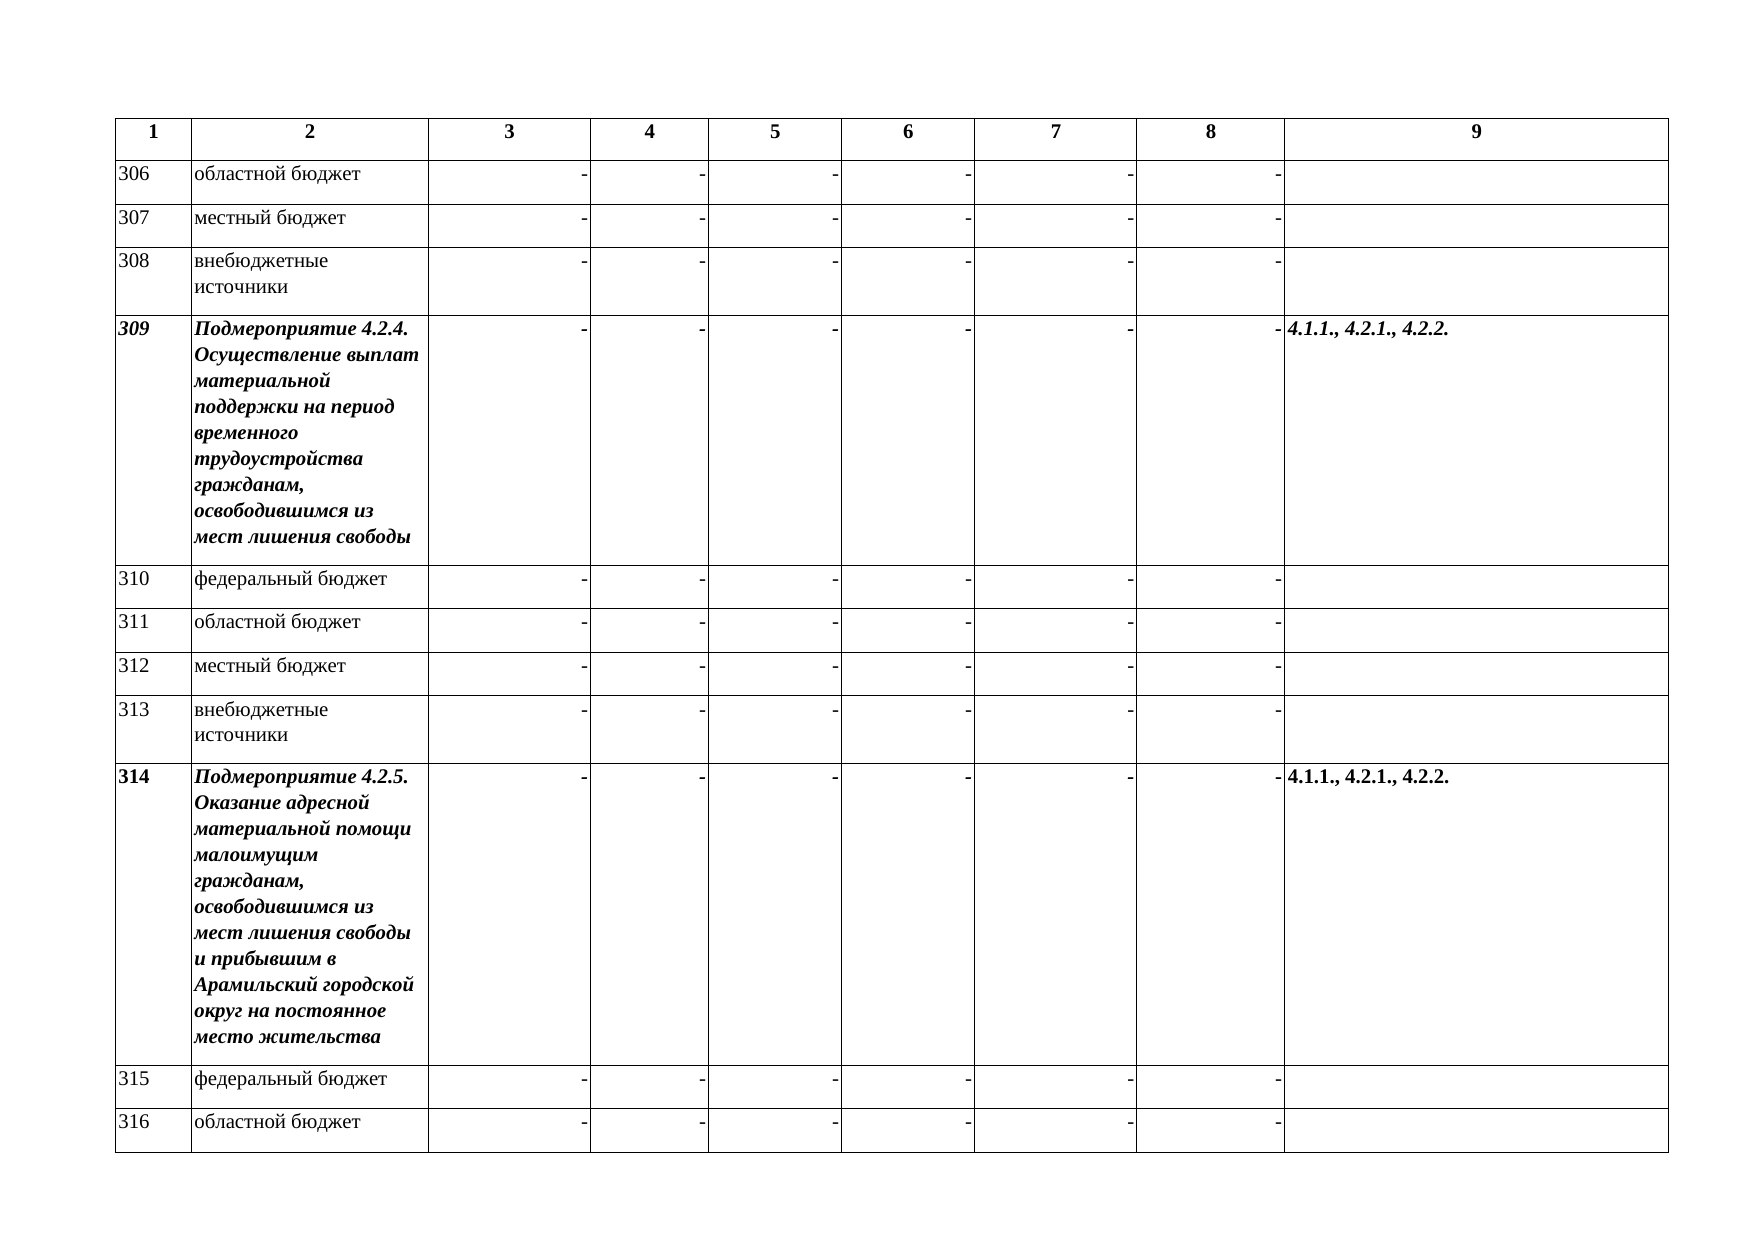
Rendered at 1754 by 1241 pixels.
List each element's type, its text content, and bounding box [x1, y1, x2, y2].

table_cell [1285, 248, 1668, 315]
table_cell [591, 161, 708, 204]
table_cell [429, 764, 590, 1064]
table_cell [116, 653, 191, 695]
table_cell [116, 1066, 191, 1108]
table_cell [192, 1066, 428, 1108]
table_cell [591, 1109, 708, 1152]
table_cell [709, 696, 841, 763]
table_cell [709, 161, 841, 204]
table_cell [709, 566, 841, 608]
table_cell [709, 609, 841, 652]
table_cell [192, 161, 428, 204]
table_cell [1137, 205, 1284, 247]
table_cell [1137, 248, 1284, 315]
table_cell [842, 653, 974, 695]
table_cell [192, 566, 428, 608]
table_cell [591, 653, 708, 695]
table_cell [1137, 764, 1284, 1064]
table_header 1 [116, 119, 191, 160]
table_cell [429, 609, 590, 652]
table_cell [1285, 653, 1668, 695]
table_header 7 [975, 119, 1136, 160]
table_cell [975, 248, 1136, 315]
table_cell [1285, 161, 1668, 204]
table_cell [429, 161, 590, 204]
table_header 5 [709, 119, 841, 160]
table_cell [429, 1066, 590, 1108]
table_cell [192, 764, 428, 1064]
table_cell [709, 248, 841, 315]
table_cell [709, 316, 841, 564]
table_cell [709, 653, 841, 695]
table_header 4 [591, 119, 708, 160]
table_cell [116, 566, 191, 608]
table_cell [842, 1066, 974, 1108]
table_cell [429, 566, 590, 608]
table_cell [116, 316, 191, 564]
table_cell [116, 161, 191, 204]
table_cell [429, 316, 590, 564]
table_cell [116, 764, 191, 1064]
table_header 8 [1137, 119, 1284, 160]
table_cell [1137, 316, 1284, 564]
table_header 3 [429, 119, 590, 160]
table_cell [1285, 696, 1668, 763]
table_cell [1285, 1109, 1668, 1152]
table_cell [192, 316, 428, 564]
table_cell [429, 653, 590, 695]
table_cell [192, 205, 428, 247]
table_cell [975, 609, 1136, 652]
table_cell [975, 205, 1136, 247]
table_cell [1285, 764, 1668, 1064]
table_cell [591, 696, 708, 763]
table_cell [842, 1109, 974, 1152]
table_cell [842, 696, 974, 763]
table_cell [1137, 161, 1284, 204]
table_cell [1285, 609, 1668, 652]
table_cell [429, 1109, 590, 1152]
table_header 2 [192, 119, 428, 160]
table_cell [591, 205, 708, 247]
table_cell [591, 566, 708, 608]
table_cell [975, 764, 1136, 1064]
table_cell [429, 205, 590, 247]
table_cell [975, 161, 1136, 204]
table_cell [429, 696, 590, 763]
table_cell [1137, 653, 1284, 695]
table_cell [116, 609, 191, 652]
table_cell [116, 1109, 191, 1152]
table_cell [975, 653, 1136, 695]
table_header 6 [842, 119, 974, 160]
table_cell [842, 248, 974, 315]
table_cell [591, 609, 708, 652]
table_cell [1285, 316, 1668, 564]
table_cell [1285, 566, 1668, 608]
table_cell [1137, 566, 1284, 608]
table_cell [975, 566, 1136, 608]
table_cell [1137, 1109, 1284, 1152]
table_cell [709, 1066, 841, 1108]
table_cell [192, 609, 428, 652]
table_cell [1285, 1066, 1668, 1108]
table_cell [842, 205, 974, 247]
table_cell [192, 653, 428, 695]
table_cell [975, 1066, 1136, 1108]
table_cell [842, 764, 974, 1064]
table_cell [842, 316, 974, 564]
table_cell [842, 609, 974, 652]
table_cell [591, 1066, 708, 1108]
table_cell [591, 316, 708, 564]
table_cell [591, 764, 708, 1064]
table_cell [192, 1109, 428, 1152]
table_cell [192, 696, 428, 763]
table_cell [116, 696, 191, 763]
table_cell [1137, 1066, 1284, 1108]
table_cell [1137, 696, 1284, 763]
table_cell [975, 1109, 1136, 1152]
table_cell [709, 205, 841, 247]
table_header 9 [1285, 119, 1668, 160]
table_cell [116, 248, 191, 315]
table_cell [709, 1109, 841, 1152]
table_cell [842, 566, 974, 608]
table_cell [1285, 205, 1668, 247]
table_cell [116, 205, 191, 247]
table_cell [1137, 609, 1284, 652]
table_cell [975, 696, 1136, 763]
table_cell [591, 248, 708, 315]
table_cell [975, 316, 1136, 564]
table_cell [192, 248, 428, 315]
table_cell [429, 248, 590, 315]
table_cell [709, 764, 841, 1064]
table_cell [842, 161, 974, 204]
